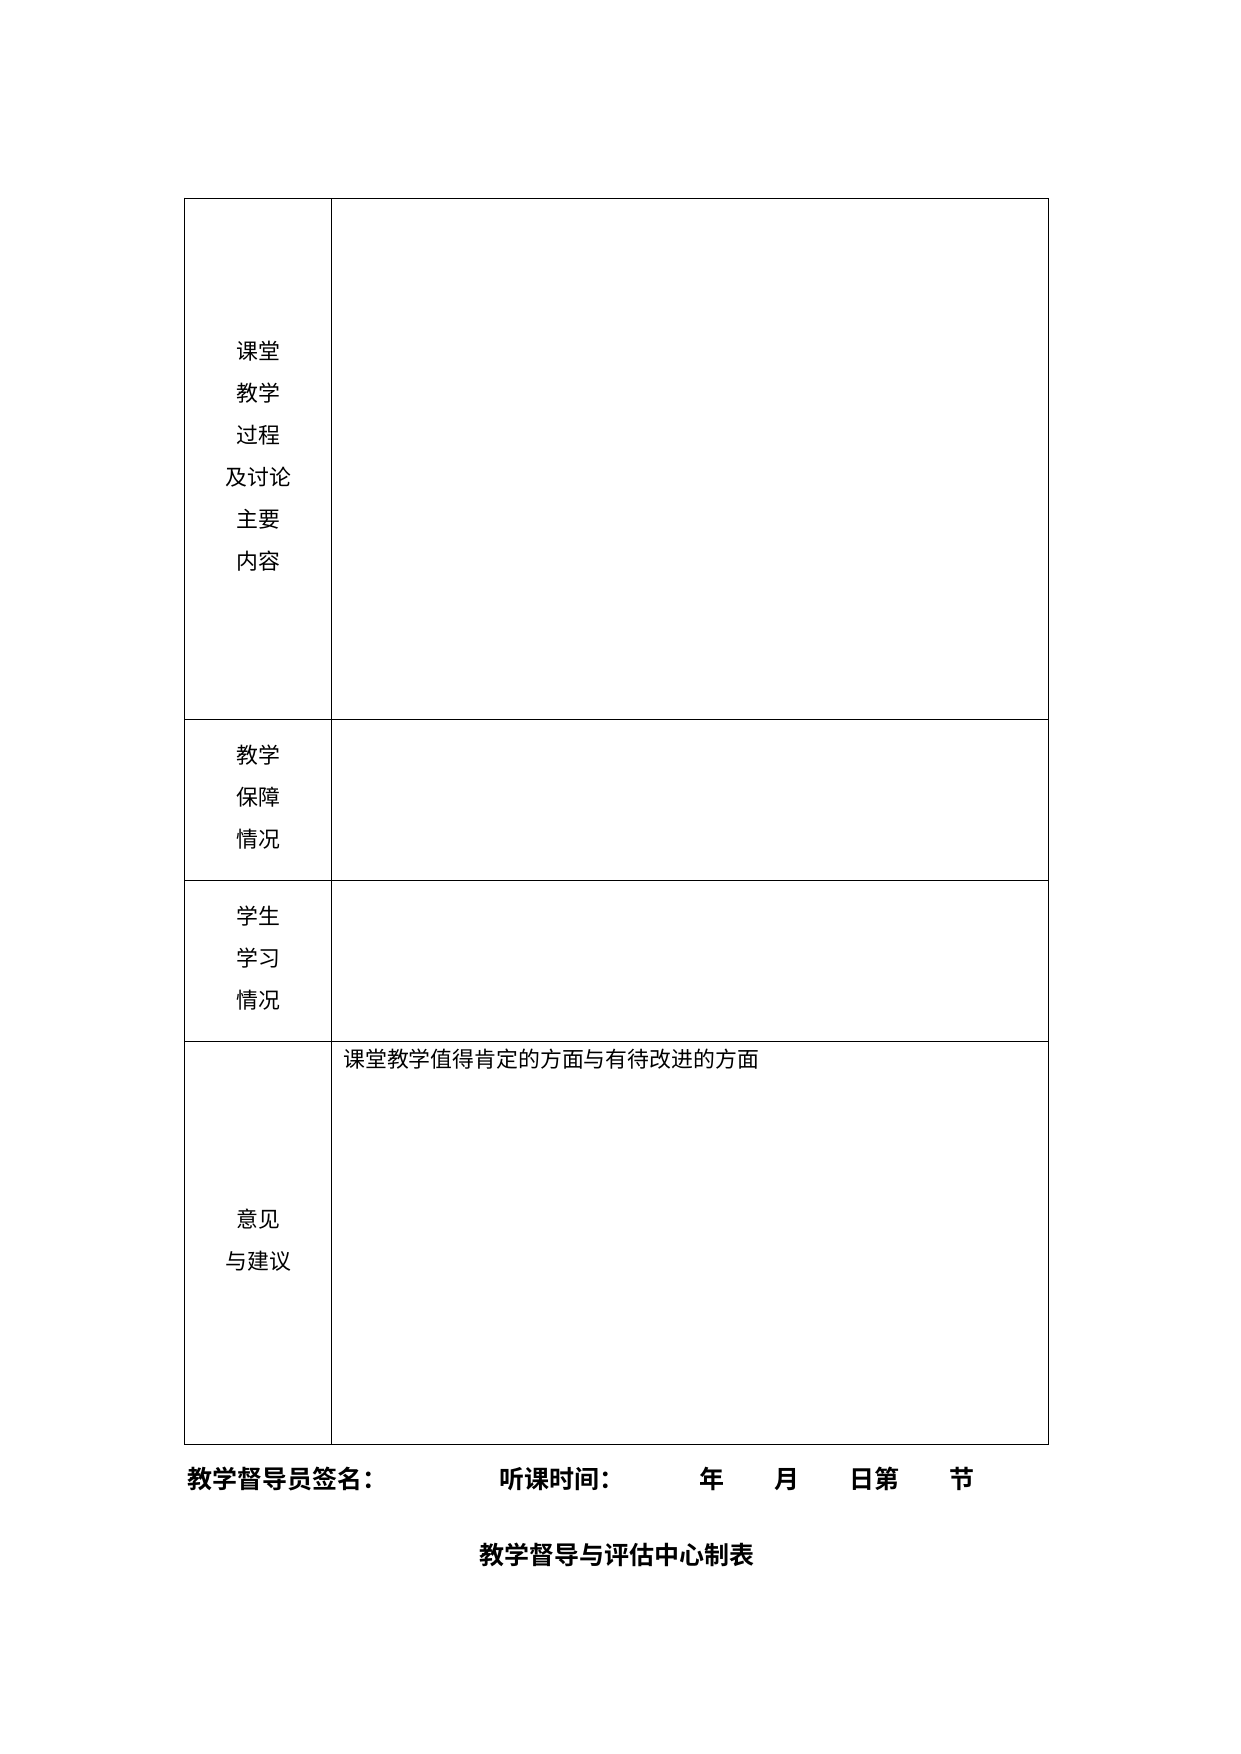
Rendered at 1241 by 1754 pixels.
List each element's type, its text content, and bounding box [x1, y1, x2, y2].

table_cell 课堂 教学 过程 及讨论 主要 内容 [185, 199, 331, 719]
table_cell 学生 学习 情况 [185, 881, 331, 1041]
table_cell 课堂教学值得肯定的方面与有待改进的方面 [332, 1042, 1048, 1444]
table_cell 教学 保障 情况 [185, 720, 331, 880]
table_cell [332, 881, 1048, 1041]
table_cell 意见 与建议 [185, 1042, 331, 1444]
table_cell [332, 720, 1048, 880]
text 教学督导员签名： 听课时间： 年 月 日第 节 [187, 1445, 1053, 1510]
text 教学督导与评估中心制表 [187, 1521, 1053, 1586]
table_cell [332, 199, 1048, 719]
